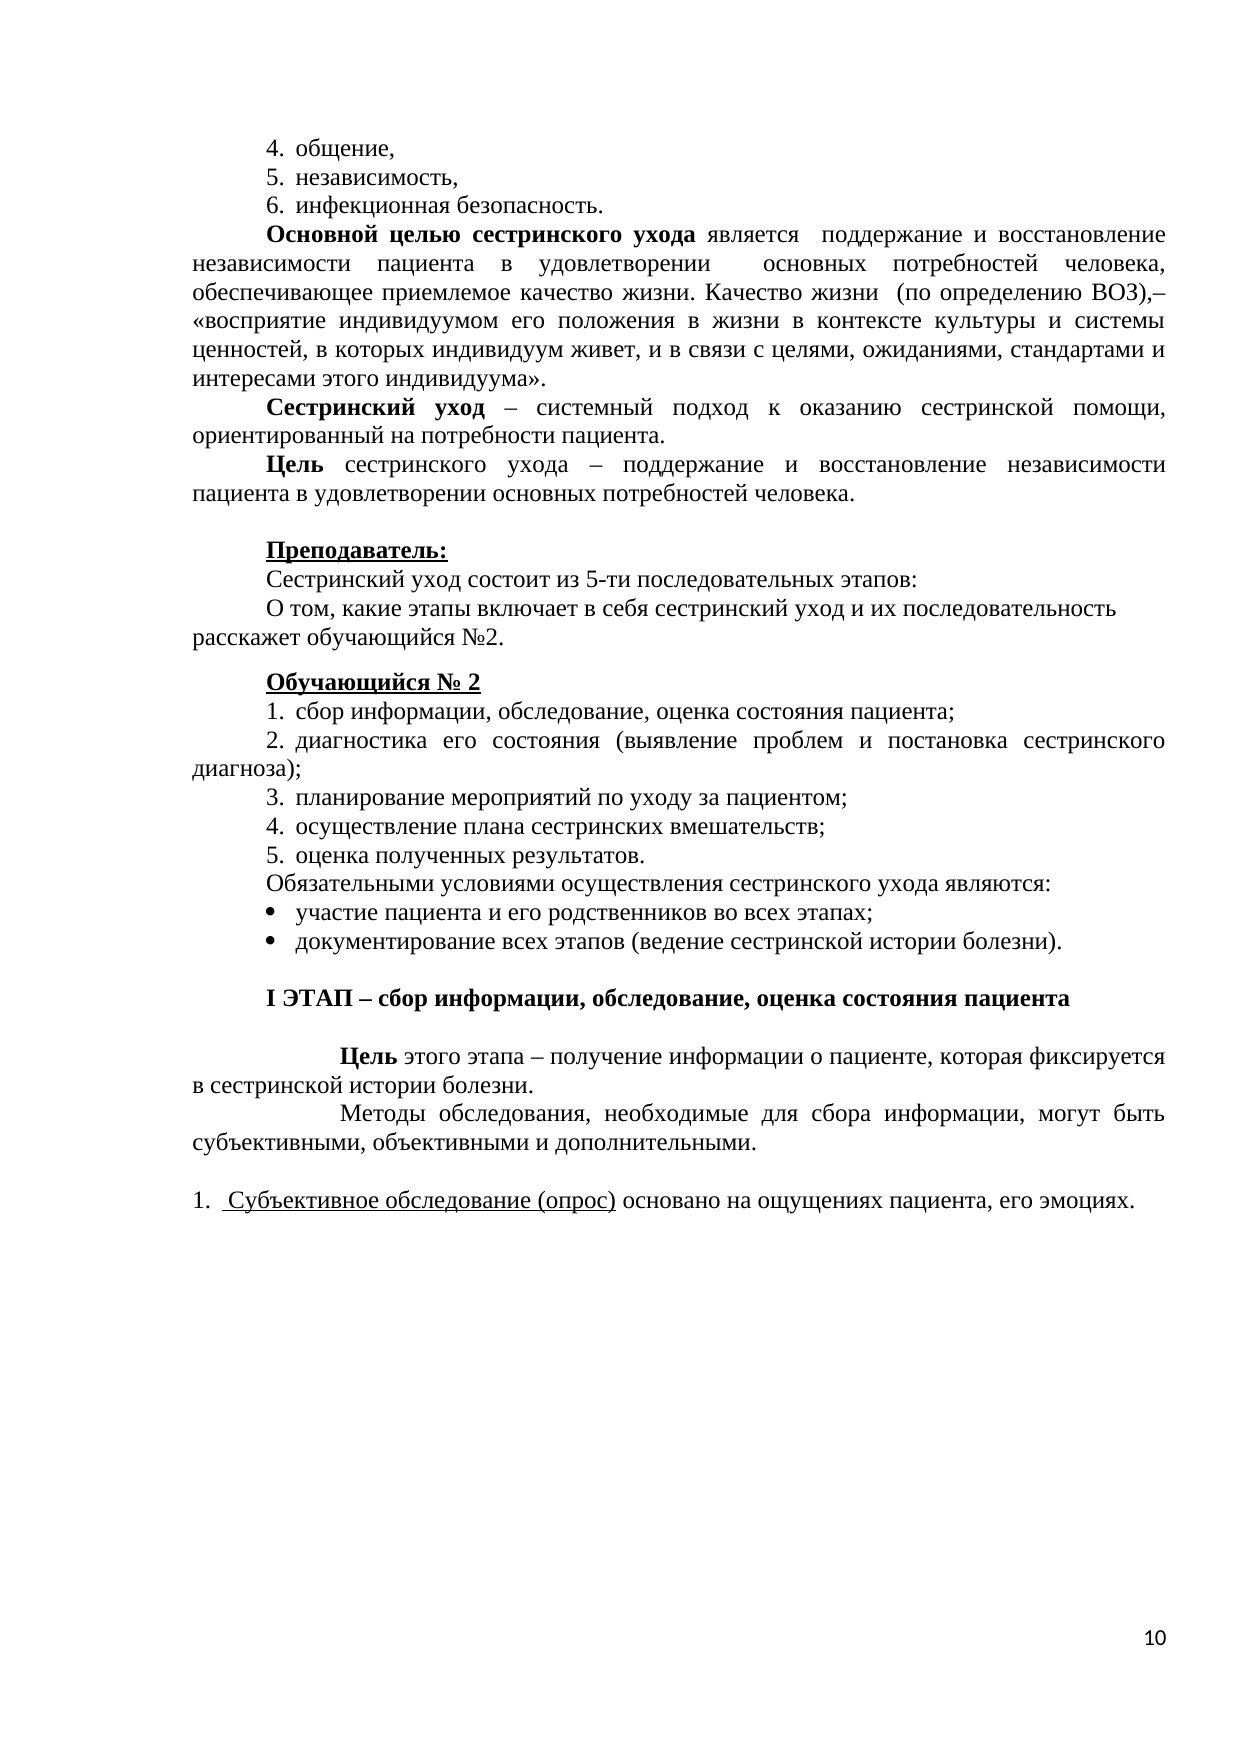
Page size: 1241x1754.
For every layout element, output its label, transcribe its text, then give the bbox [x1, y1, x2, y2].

list сбор информации, обследование, оценка состояния пациента; [192, 696, 1166, 725]
list Субъективное обследование (опрос) основано на ощущениях пациента, его эмоциях. [192, 1185, 1166, 1213]
list общение, [192, 133, 1166, 162]
text Цель этого этапа – получение информации о пациенте, которая фиксируется в сестринской истории болезни. [192, 1041, 1166, 1098]
list осуществление плана сестринских вмешательств; [192, 811, 1166, 840]
list планирование мероприятий по уходу за пациентом; [192, 782, 1166, 811]
text Преподаватель: [192, 535, 1166, 564]
text Цель сестринского ухода – поддержание и восстановление независимости пациента в удовлетворении основных потребностей человека. [192, 449, 1166, 507]
list инфекционная безопасность. [192, 190, 1166, 219]
list участие пациента и его родственников во всех этапах; [192, 897, 1166, 926]
text Сестринский уход – системный подход к оказанию сестринской помощи, ориентированный на потребности пациента. [192, 392, 1166, 449]
text Основной целью сестринского ухода является поддержание и восстановление независимости пациента в удовлетворении основных потребностей человека, обеспечивающее приемлемое качество жизни. Качество жизни (по определению ВОЗ),– «восприятие индивидуумом его положения в жизни в контексте культуры и системы ценностей, в которых индивидуум живет, и в связи с целями, ожиданиями, стандартами и интересами этого индивидуума». [192, 219, 1166, 392]
text Методы обследования, необходимые для сбора информации, могут быть субъективными, объективными и дополнительными. [192, 1098, 1166, 1156]
text Обязательными условиями осуществления сестринского ухода являются: [192, 868, 1166, 897]
text О том, какие этапы включает в себя сестринский уход и их последовательность расскажет обучающийся №2. [192, 593, 1166, 650]
text Обучающийся № 2 [192, 667, 1166, 696]
text Сестринский уход состоит из 5-ти последовательных этапов: [192, 564, 1166, 593]
list независимость, [192, 162, 1166, 190]
list диагностика его состояния (выявление проблем и постановка сестринского диагноза); [192, 725, 1166, 782]
text I ЭТАП – сбор информации, обследование, оценка состояния пациента [192, 983, 1166, 1012]
list оценка полученных результатов. [192, 840, 1166, 868]
list документирование всех этапов (ведение сестринской истории болезни). [192, 926, 1166, 955]
